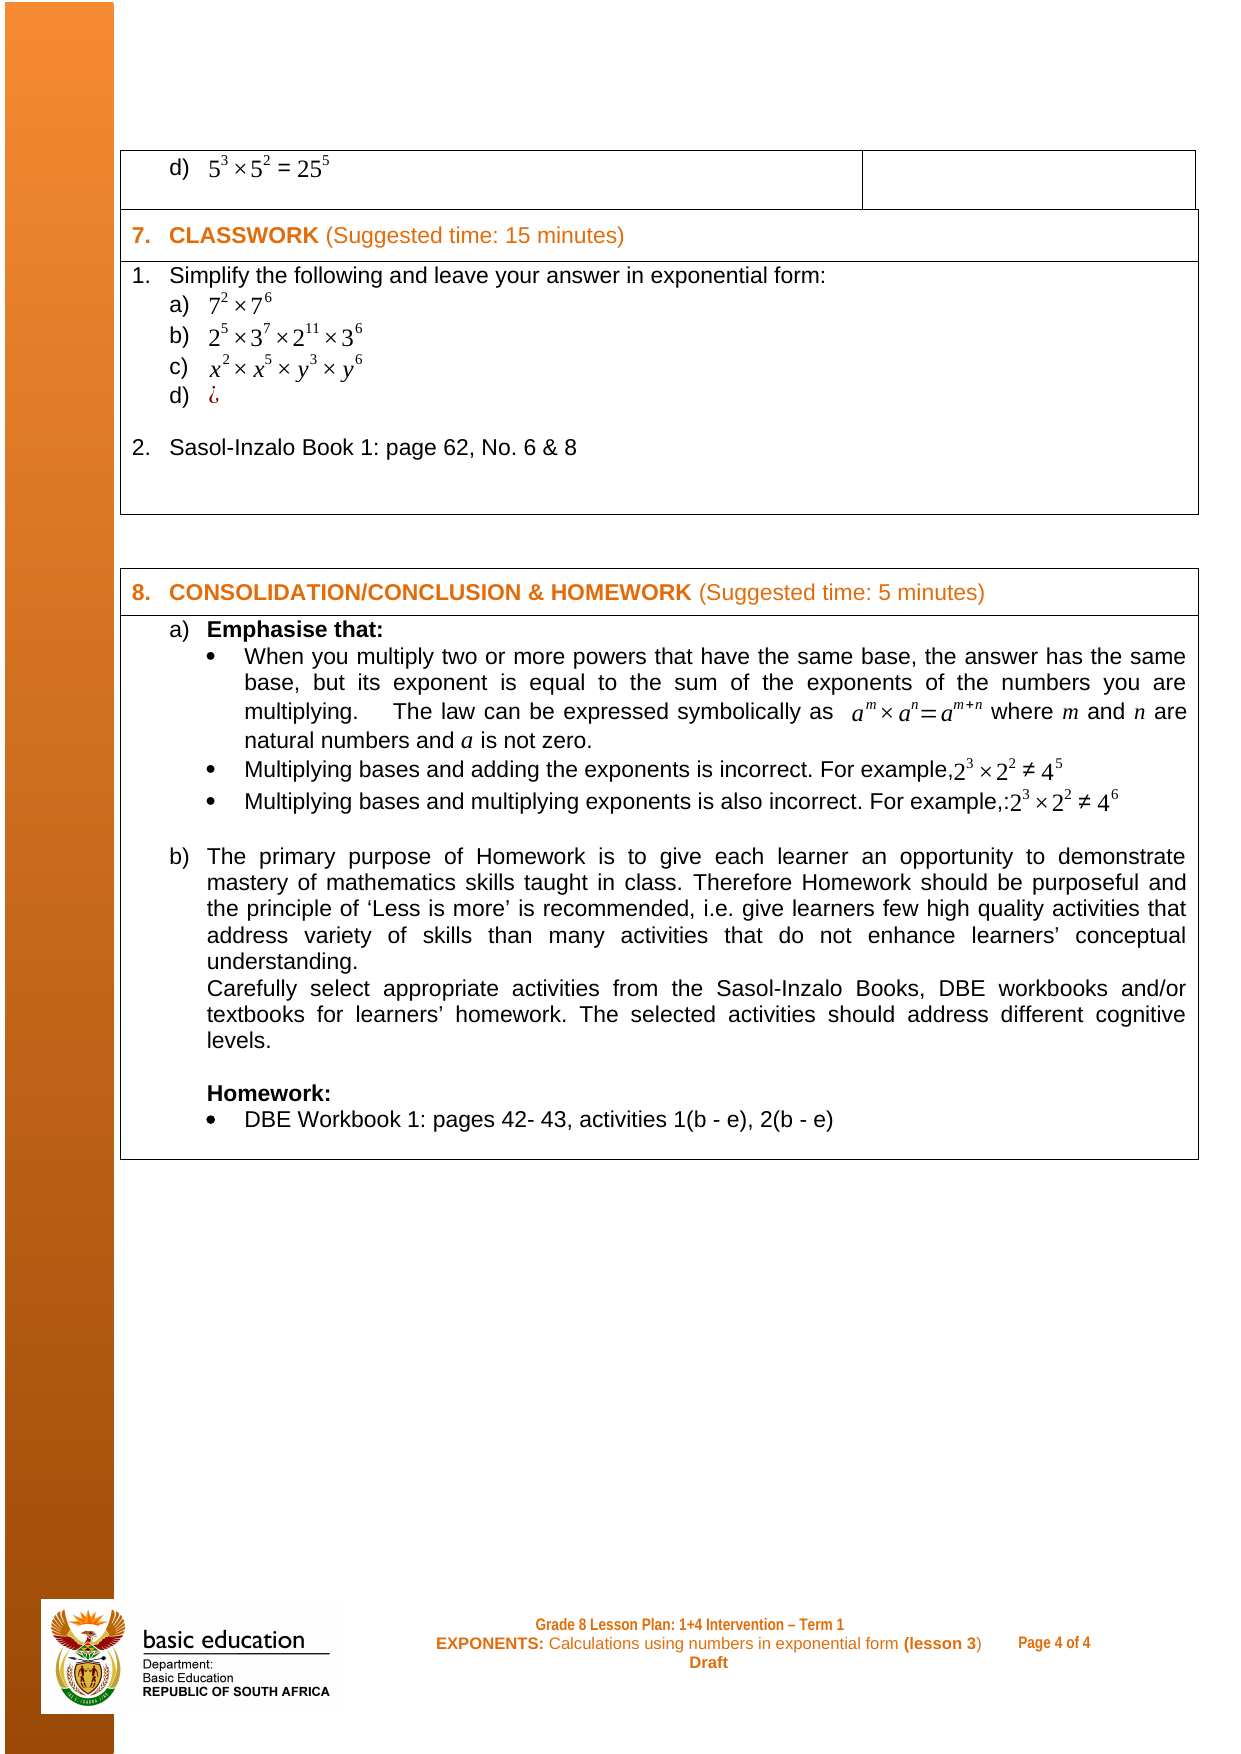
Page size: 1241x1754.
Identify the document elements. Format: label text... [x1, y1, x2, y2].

table_header CONSOLIDATION/CONCLUSION & HOMEWORK (Suggested time: 5 minutes) [121, 569, 1198, 615]
table_cell CLASSWORK (Suggested time: 15 minutes) [121, 210, 1198, 261]
picture [41, 1599, 339, 1714]
table_cell [863, 151, 1195, 208]
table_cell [121, 151, 862, 208]
table_cell Emphasise that: When you multiply two or more powers that have the same base, the answer has the same base, but its exponent is equal to the sum of the exponents of the numbers you are multiplying. The law can be expressed symbolically as where m and n are natural numbers and is not zero. Multiplying bases and adding the exponents is incorrect. For example, ≠ Multiplying bases and multiplying exponents is also incorrect. For example,: ≠ The primary purpose of Homework is to give each learner an opportunity to demonstrate mastery of mathematics skills taught in class. Therefore Homework should be purposeful and the principle of ‘Less is more’ is recommended, i.e. give learners few high quality activities that address variety of skills than many activities that do not enhance learners’ conceptual understanding. Carefully select appropriate activities from the Sasol-Inzalo Books, DBE workbooks and/or textbooks for learners’ homework. The selected activities should address different cognitive levels. Homework: DBE Workbook 1: pages 42- 43, activities 1(b - e), 2(b - e) [121, 616, 1198, 1159]
table_cell Simplify the following and leave your answer in exponential form: Sasol-Inzalo Book 1: page 62, No. 6 & 8 [121, 262, 1198, 513]
